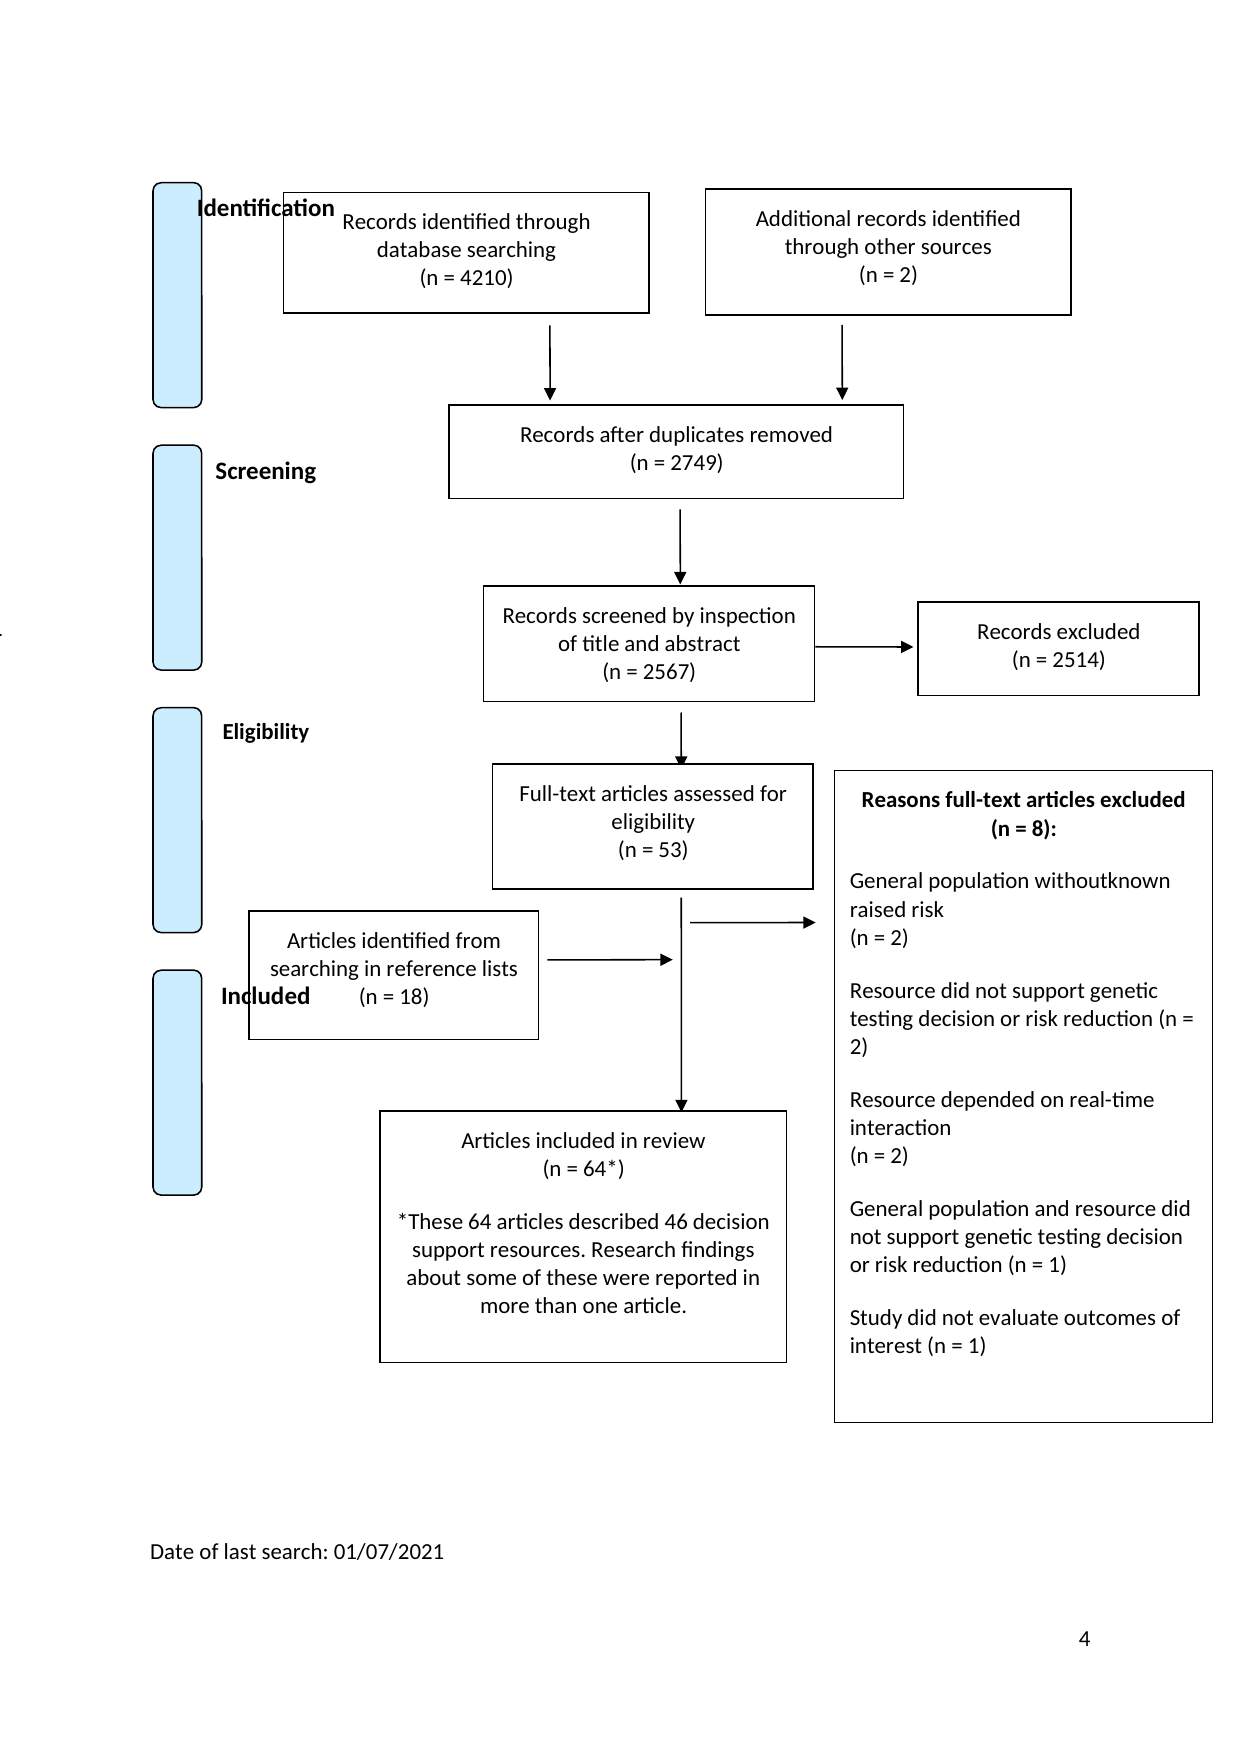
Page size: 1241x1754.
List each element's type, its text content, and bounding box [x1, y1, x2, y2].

text Date of last search: 01/07/2021 [150, 1537, 1090, 1565]
